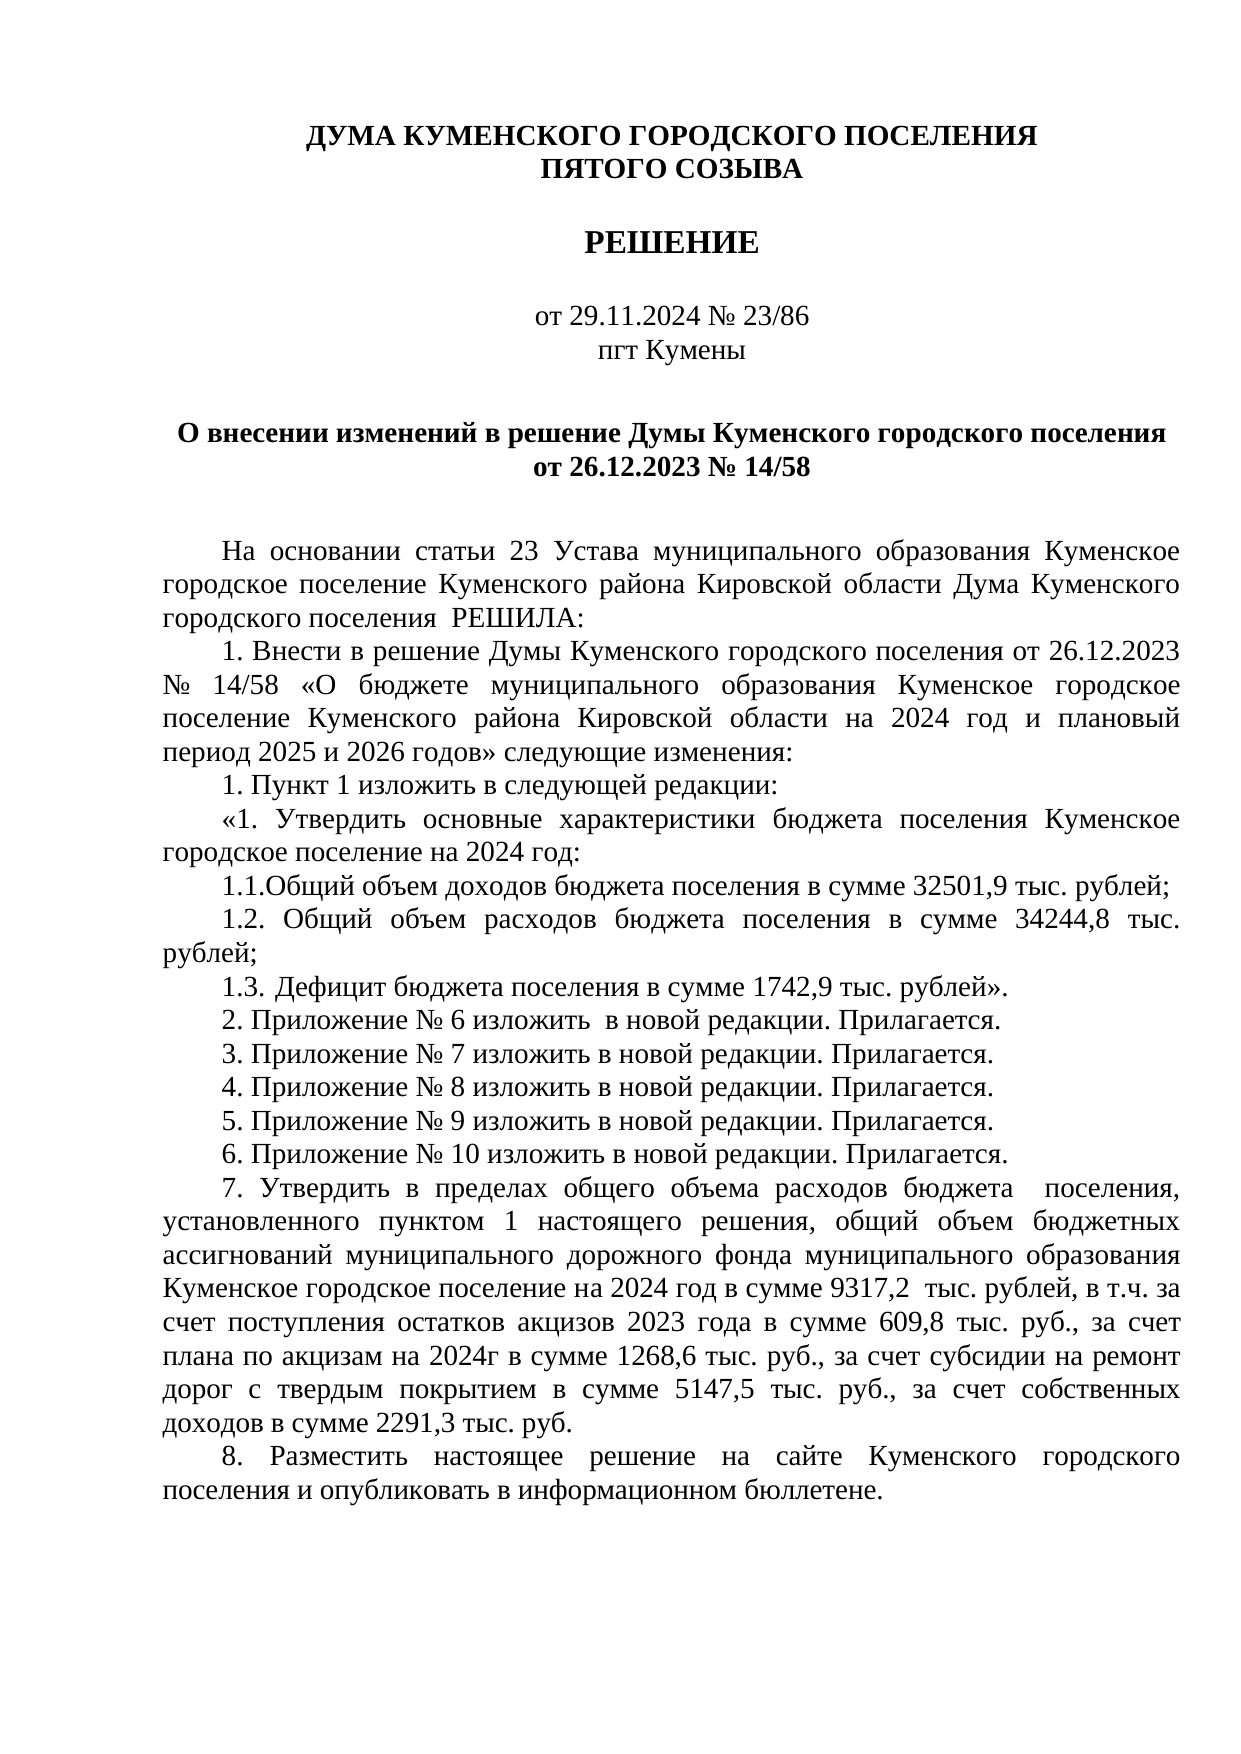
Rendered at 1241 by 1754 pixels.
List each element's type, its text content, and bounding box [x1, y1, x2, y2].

text 5. Приложение № 9 изложить в новой редакции. Прилагается. [162, 1103, 1181, 1136]
text 1.2. Общий объем расходов бюджета поселения в сумме 34244,8 тыс. рублей; [162, 902, 1181, 969]
text пгт Кумены [162, 332, 1181, 366]
text На основании статьи 23 Устава муниципального образования Куменское городское поселение Куменского района Кировской области Дума Куменского городского поселения РЕШИЛА: [162, 533, 1181, 633]
text 8. Разместить настоящее решение на сайте Куменского городского поселения и опубликовать в информационном бюллетене. [162, 1438, 1181, 1505]
text 3. Приложение № 7 изложить в новой редакции. Прилагается. [162, 1036, 1181, 1069]
subtitle ПЯТОГО СОЗЫВА [162, 152, 1181, 185]
text 7. Утвердить в пределах общего объема расходов бюджета поселения, установленного пунктом 1 настоящего решения, общий объем бюджетных ассигнований муниципального дорожного фонда муниципального образования Куменское городское поселение на 2024 год в сумме 9317,2 тыс. рублей, в т.ч. за счет поступления остатков акцизов 2023 года в сумме 609,8 тыс. руб., за счет плана по акцизам на 2024г в сумме 1268,6 тыс. руб., за счет субсидии на ремонт дорог с твердым покрытием в сумме 5147,5 тыс. руб., за счет собственных доходов в сумме 2291,3 тыс. руб. [162, 1170, 1181, 1438]
text 1. Внести в решение Думы Куменского городского поселения от 26.12.2023 № 14/58 «О бюджете муниципального образования Куменское городское поселение Куменского района Кировской области на 2024 год и плановый период 2025 и 2026 годов» следующие изменения: [162, 633, 1181, 767]
subtitle РЕШЕНИЕ [162, 223, 1181, 261]
text О внесении изменений в решение Думы Куменского городского поселения от 26.12.2023 № 14/58 [162, 416, 1181, 483]
text 1. Пункт 1 изложить в следующей редакции: [162, 767, 1181, 801]
text «1. Утвердить основные характеристики бюджета поселения Куменское городское поселение на 2024 год: [162, 801, 1181, 868]
text 4. Приложение № 8 изложить в новой редакции. Прилагается. [162, 1069, 1181, 1103]
subtitle от 29.11.2024 № 23/86 [162, 298, 1181, 332]
text 1.1.Общий объем доходов бюджета поселения в сумме 32501,9 тыс. рублей; [162, 868, 1181, 902]
list Дефицит бюджета поселения в сумме 1742,9 тыс. рублей». [162, 969, 1181, 1002]
text 6. Приложение № 10 изложить в новой редакции. Прилагается. [162, 1136, 1181, 1170]
subtitle ДУМА КУМЕНСКОГО ГОРОДСКОГО ПОСЕЛЕНИЯ [162, 118, 1181, 152]
text 2. Приложение № 6 изложить в новой редакции. Прилагается. [162, 1002, 1181, 1036]
